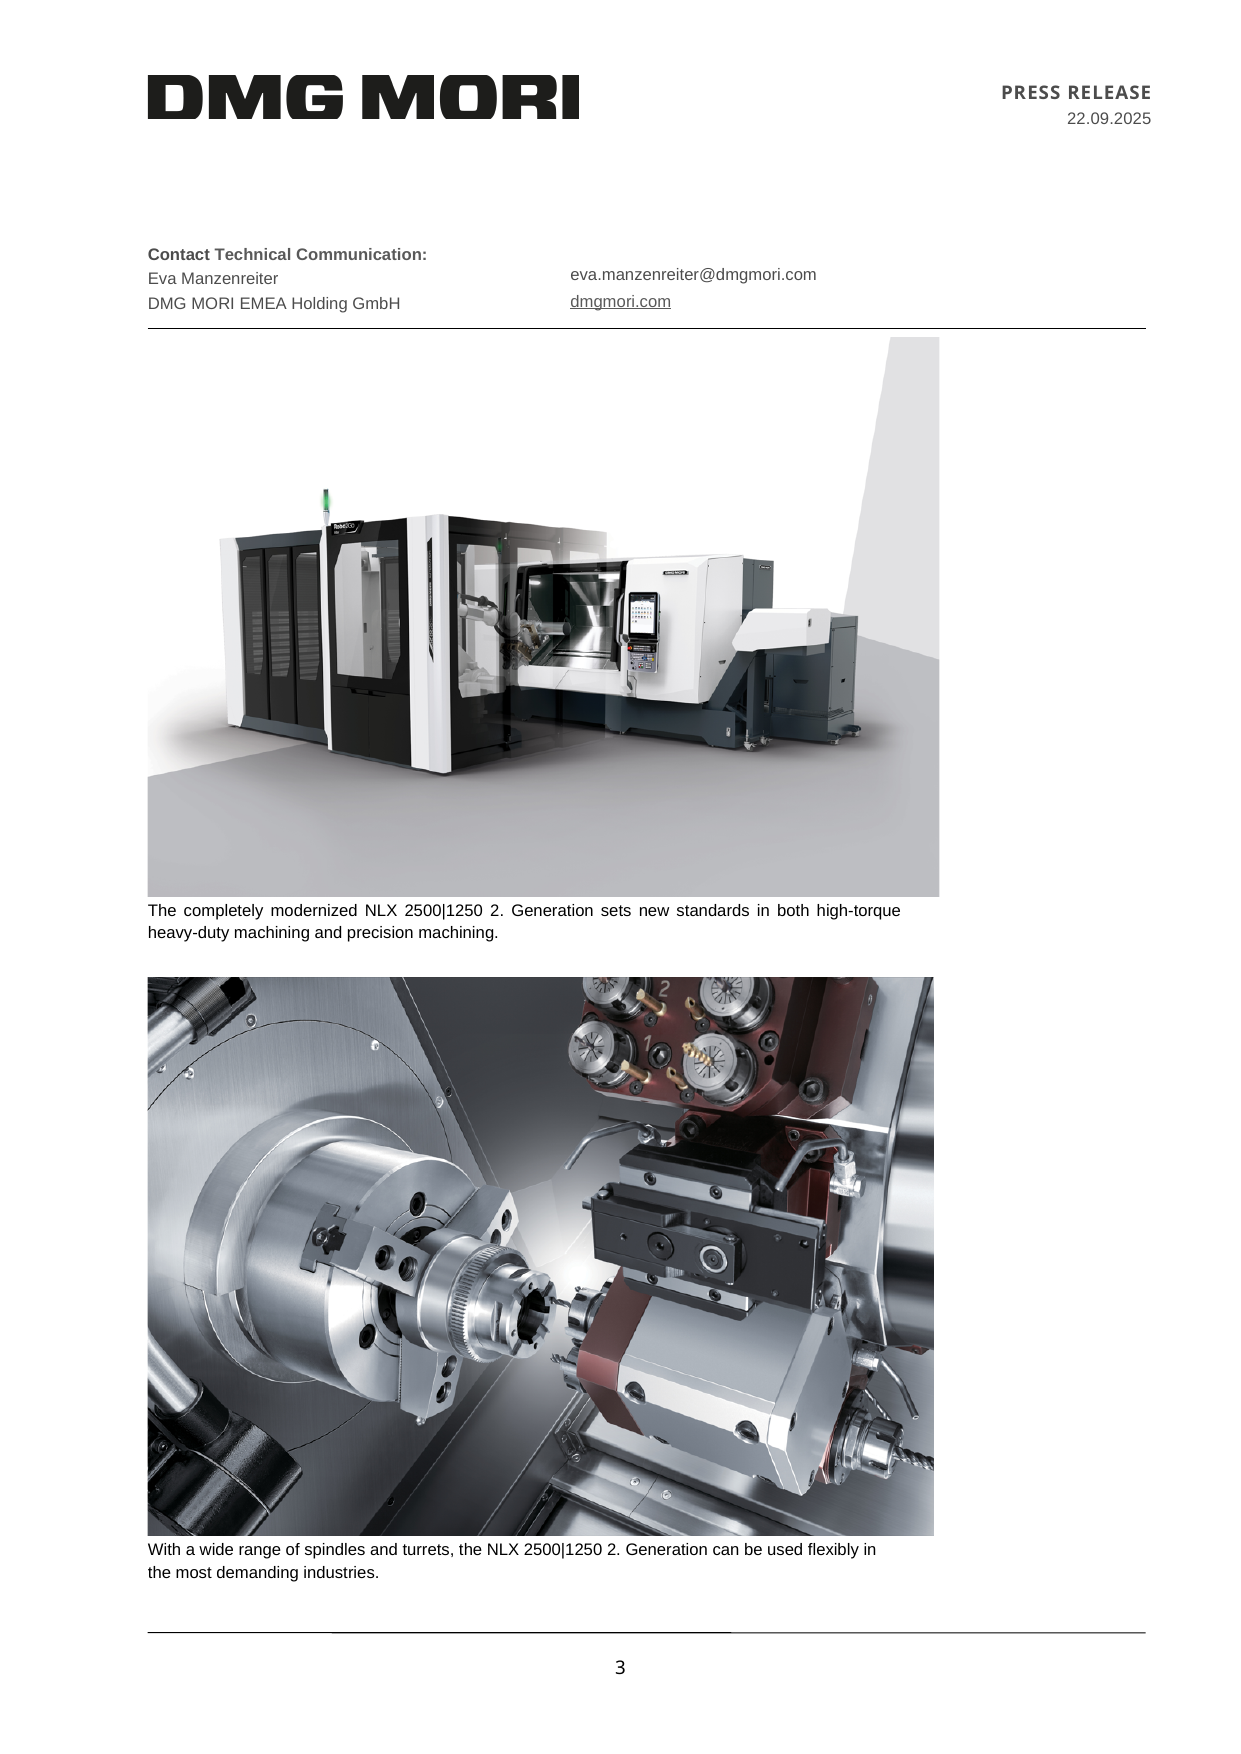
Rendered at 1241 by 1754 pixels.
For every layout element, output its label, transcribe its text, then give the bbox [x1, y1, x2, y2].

picture [147, 337, 940, 897]
picture [147, 977, 934, 1536]
text The completely modernized NLX 2500|1250 2. Generation sets new standards in both high-torque heavy-duty machining and precision machining. [148, 897, 901, 942]
picture [147, 75, 579, 119]
text With a wide range of spindles and turrets, the NLX 2500|1250 2. Generation can be used flexibly in the most demanding industries. [148, 1536, 901, 1582]
